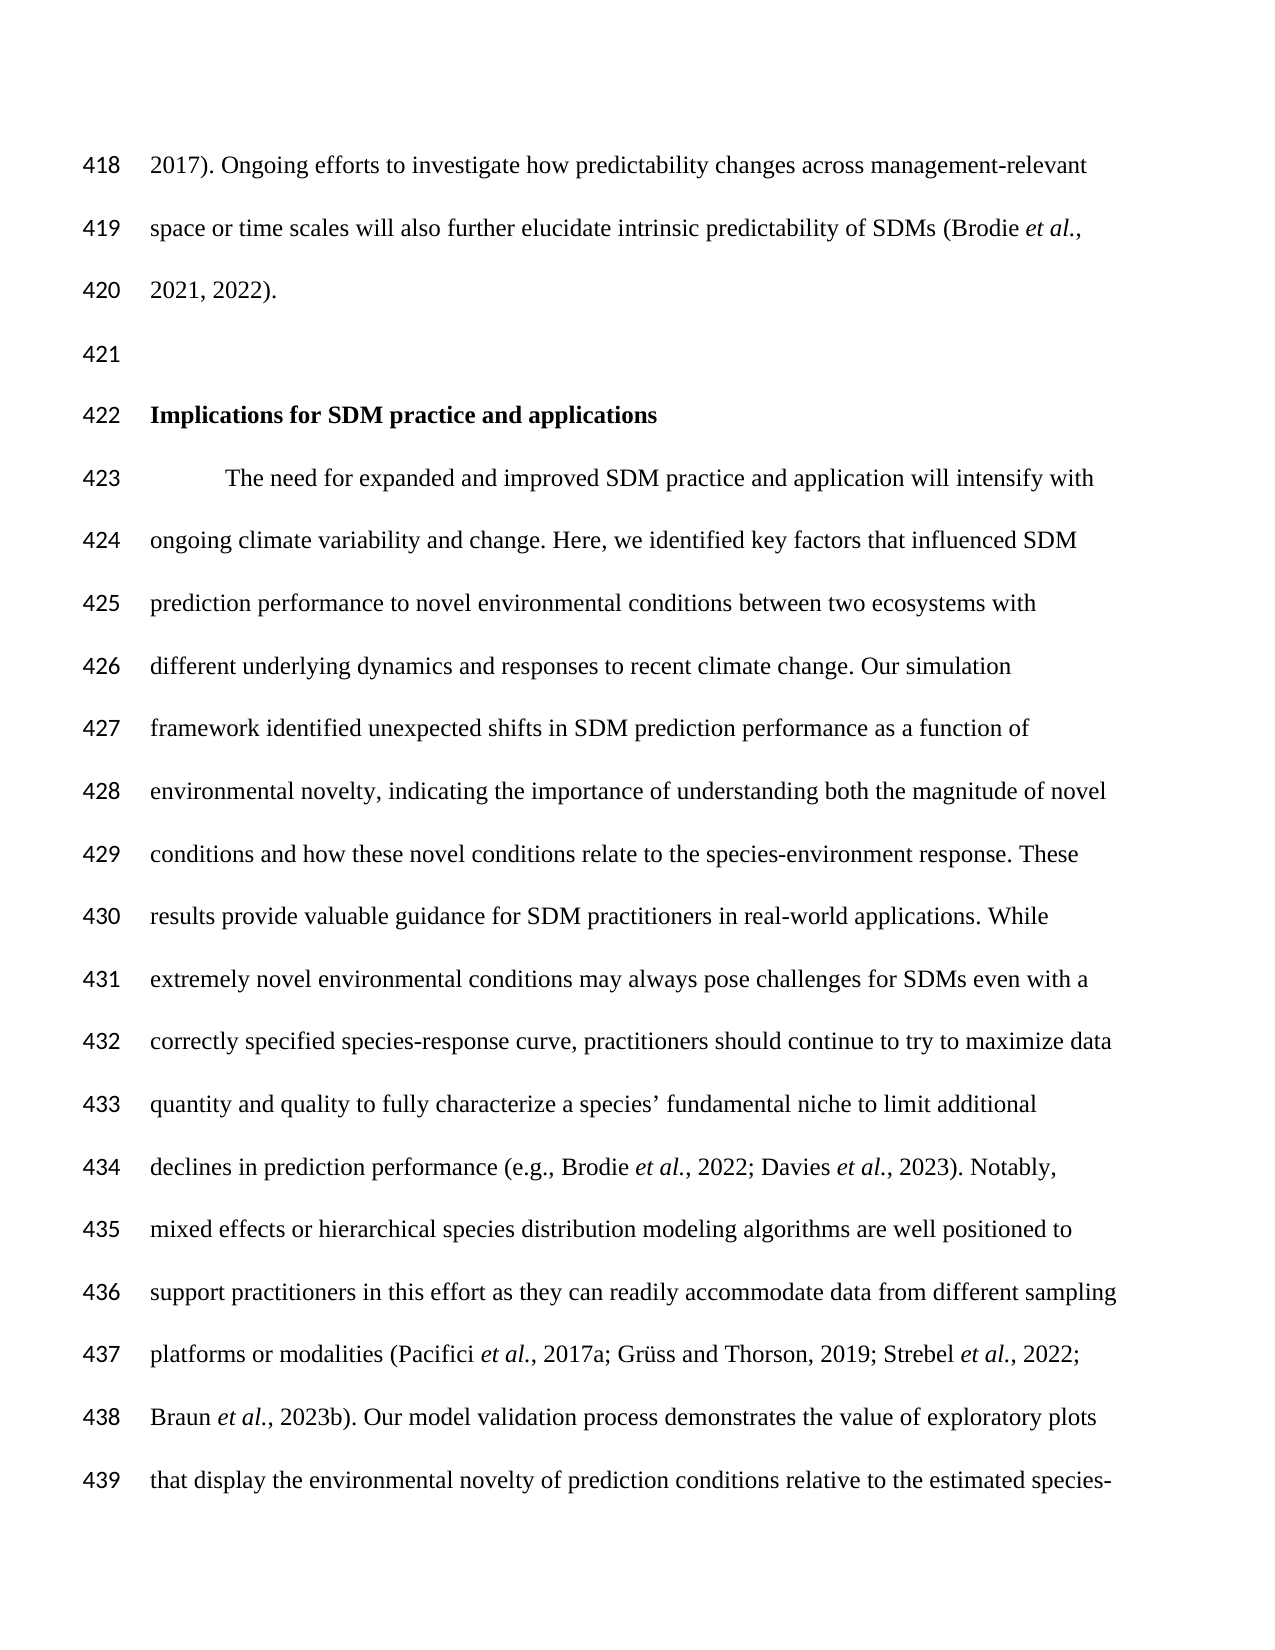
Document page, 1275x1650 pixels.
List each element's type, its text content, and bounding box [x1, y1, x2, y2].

subtitle Implications for SDM practice and applications [150, 400, 1125, 429]
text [150, 150, 1125, 304]
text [150, 463, 1125, 1493]
